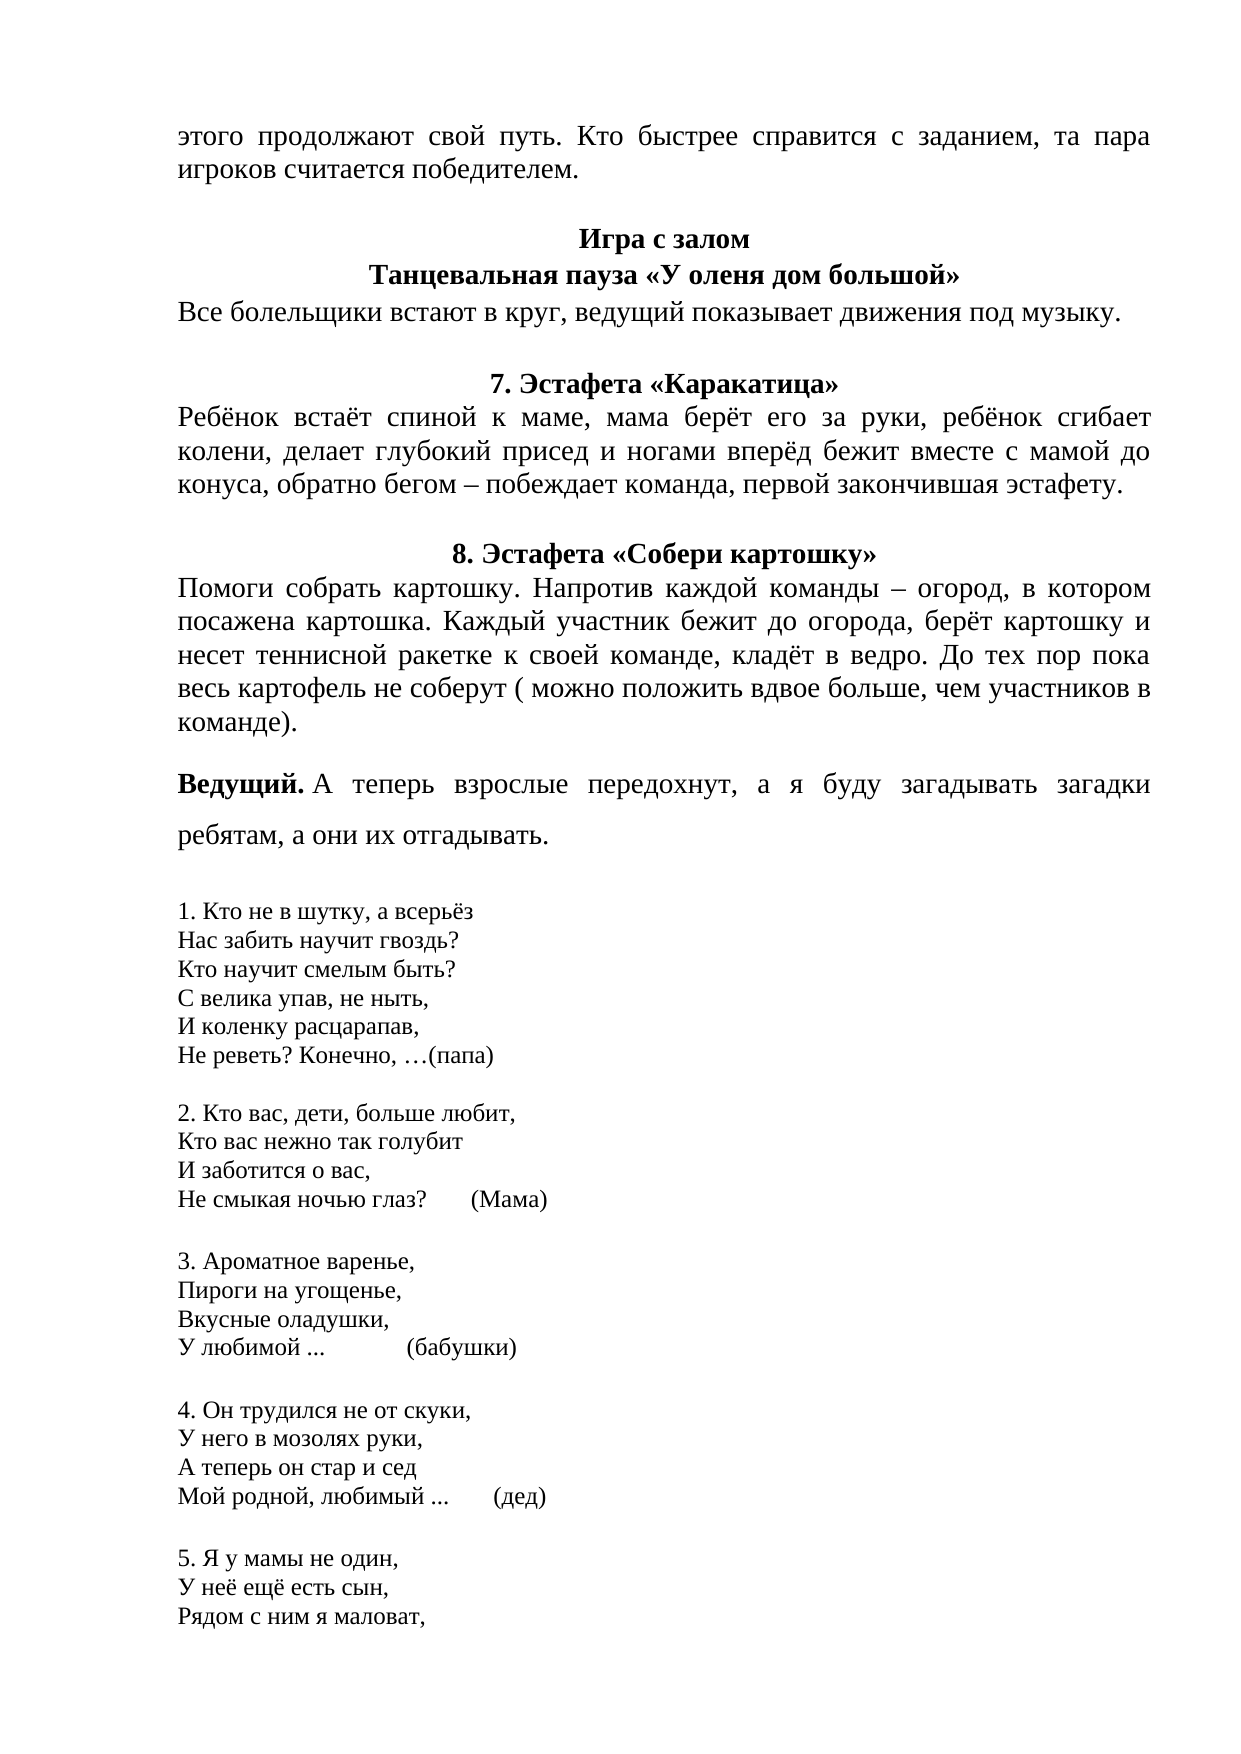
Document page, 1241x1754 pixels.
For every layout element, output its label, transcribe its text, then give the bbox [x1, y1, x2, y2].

text Кто научит смелым быть? [177, 954, 1152, 983]
text Все болельщики встают в круг, ведущий показывает движения под музыку. [177, 294, 1152, 327]
text Не реветь? Конечно, …(папа) [177, 1040, 1152, 1069]
text А теперь он стар и сед [177, 1452, 1152, 1481]
text Рядом с ним я маловат, [177, 1601, 1152, 1629]
text 5. Я у мамы не один, [177, 1543, 1152, 1572]
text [177, 118, 1152, 185]
text 1. Кто не в шутку, а всерьёз [177, 896, 1152, 925]
text Игра с залом [177, 221, 1152, 255]
text С велика упав, не ныть, [177, 983, 1152, 1011]
text И коленку расцарапав, [177, 1011, 1152, 1040]
text Hе смыкая ночью глаз? (Мама) [177, 1184, 1152, 1213]
text 3. Ароматное варенье, [177, 1246, 1152, 1275]
text У него в мозолях руки, [177, 1423, 1152, 1452]
text Пироги на угощенье, [177, 1275, 1152, 1304]
text 7. Эстафета «Каракатица» [177, 366, 1152, 399]
text У любимой ... (бабушки) [177, 1332, 1152, 1361]
text 2. Кто вас, дети, больше любит, [177, 1098, 1152, 1126]
text Помоги собрать картошку. Напротив каждой команды – огород, в котором посажена картошка. Каждый участник бежит до огорода, берёт картошку и несет теннисной ракетке к своей команде, кладёт в ведро. До тех пор пока весь картофель не соберут ( можно положить вдвое больше, чем участников в команде). [177, 570, 1152, 737]
text 8. Эстафета «Собери картошку» [177, 536, 1152, 570]
text Мой родной, любимый ... (дед) [177, 1481, 1152, 1510]
text Кто вас нежно так голyбит [177, 1126, 1152, 1155]
text Ребёнок встаёт спиной к маме, мама берёт его за руки, ребёнок сгибает колени, делает глубокий присед и ногами вперёд бежит вместе с мамой до конуса, обратно бегом – побеждает команда, первой закончившая эстафету. [177, 399, 1152, 500]
text И заботится о вас, [177, 1155, 1152, 1184]
text Ведущий. А теперь взрослые передохнут, а я буду загадывать загадки ребятам, а они их отгадывать. [177, 767, 1152, 851]
text У неё ещё есть сын, [177, 1572, 1152, 1601]
text 4. Он трудился не от скуки, [177, 1395, 1152, 1423]
text Вкусные оладушки, [177, 1304, 1152, 1332]
text Танцевальная пауза «У оленя дом большой» [177, 257, 1152, 291]
text Нас забить научит гвоздь? [177, 925, 1152, 954]
